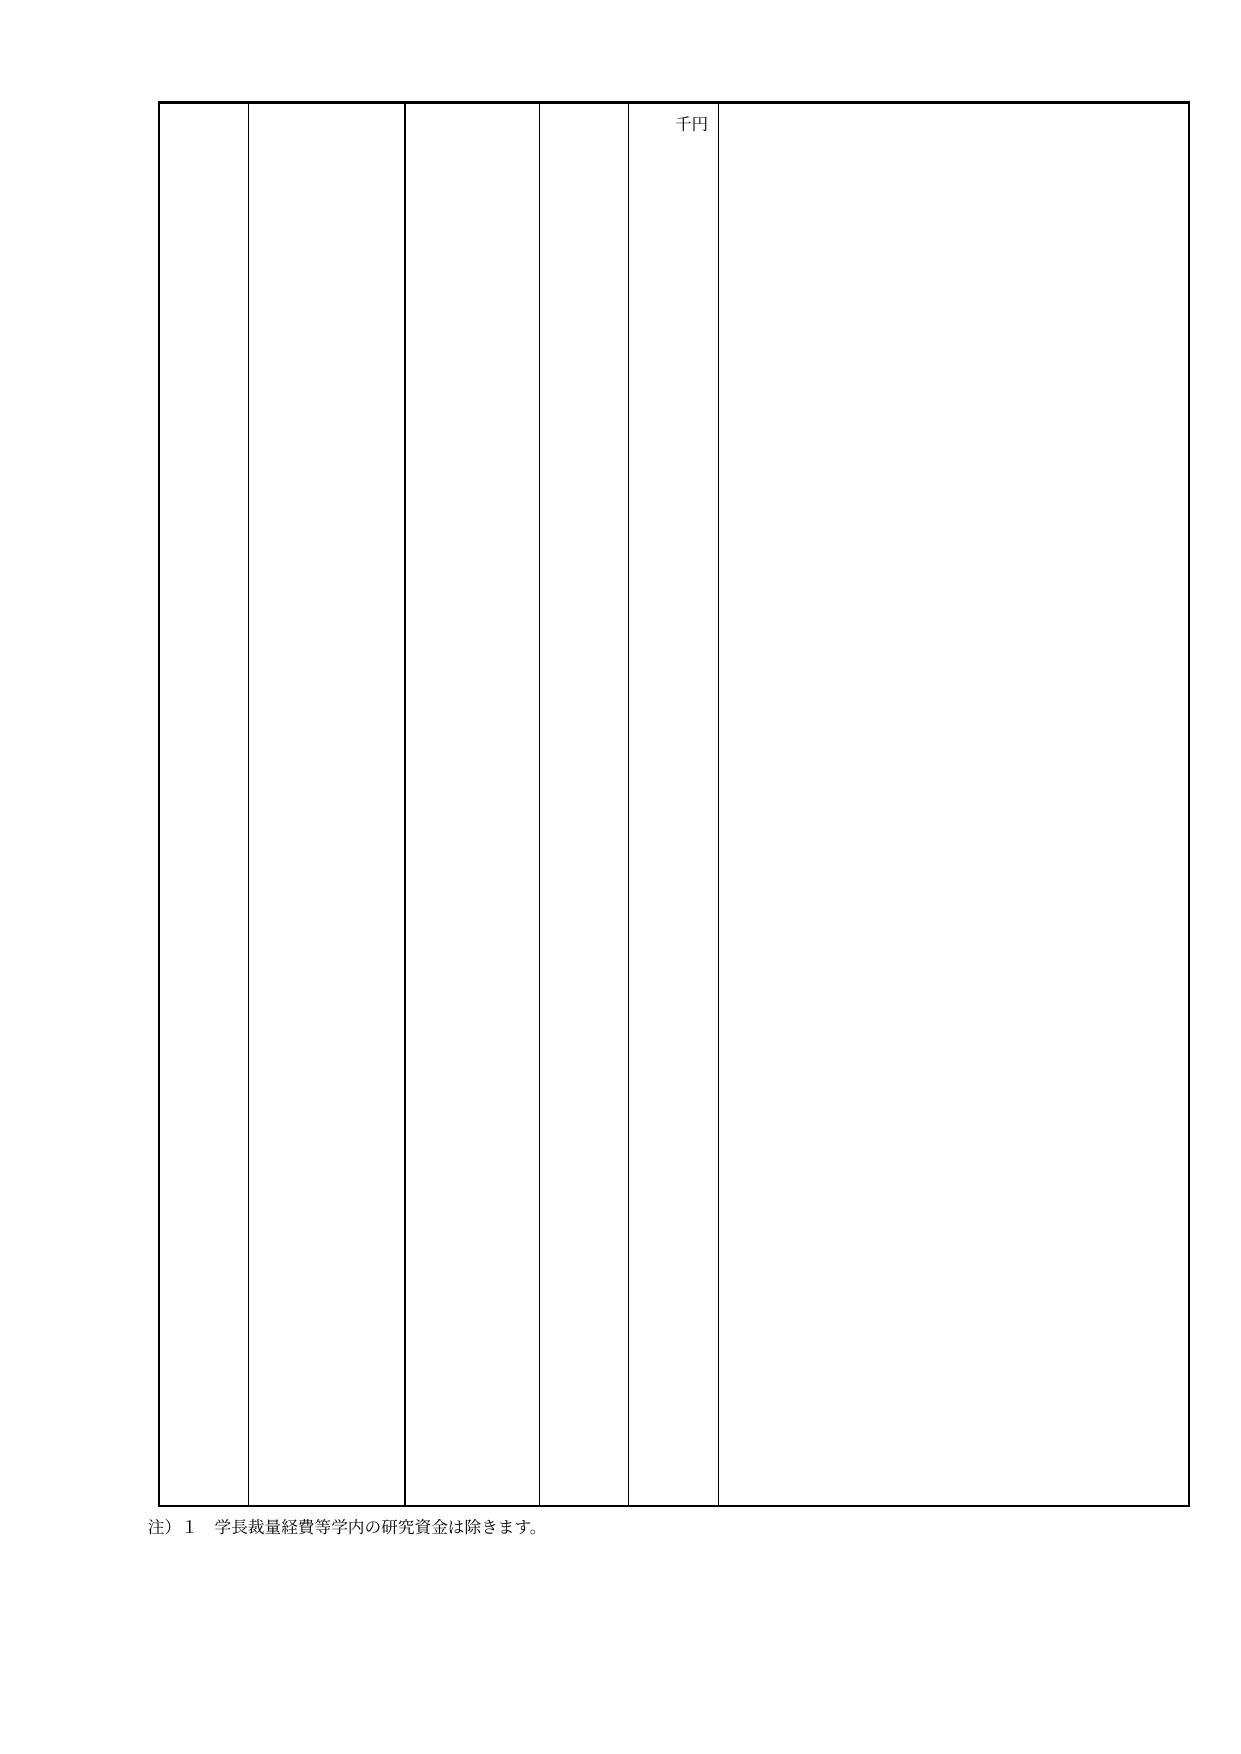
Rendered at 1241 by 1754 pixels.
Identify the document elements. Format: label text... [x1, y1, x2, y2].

table_cell [719, 104, 1188, 1504]
table_cell [406, 104, 539, 1504]
text 注）１ 学長裁量経費等学内の研究資金は除きます。 [148, 1507, 1152, 1545]
table_cell 千円 [629, 104, 718, 1504]
table_cell [540, 104, 628, 1504]
table_cell [249, 104, 404, 1504]
table_cell [160, 104, 248, 1504]
